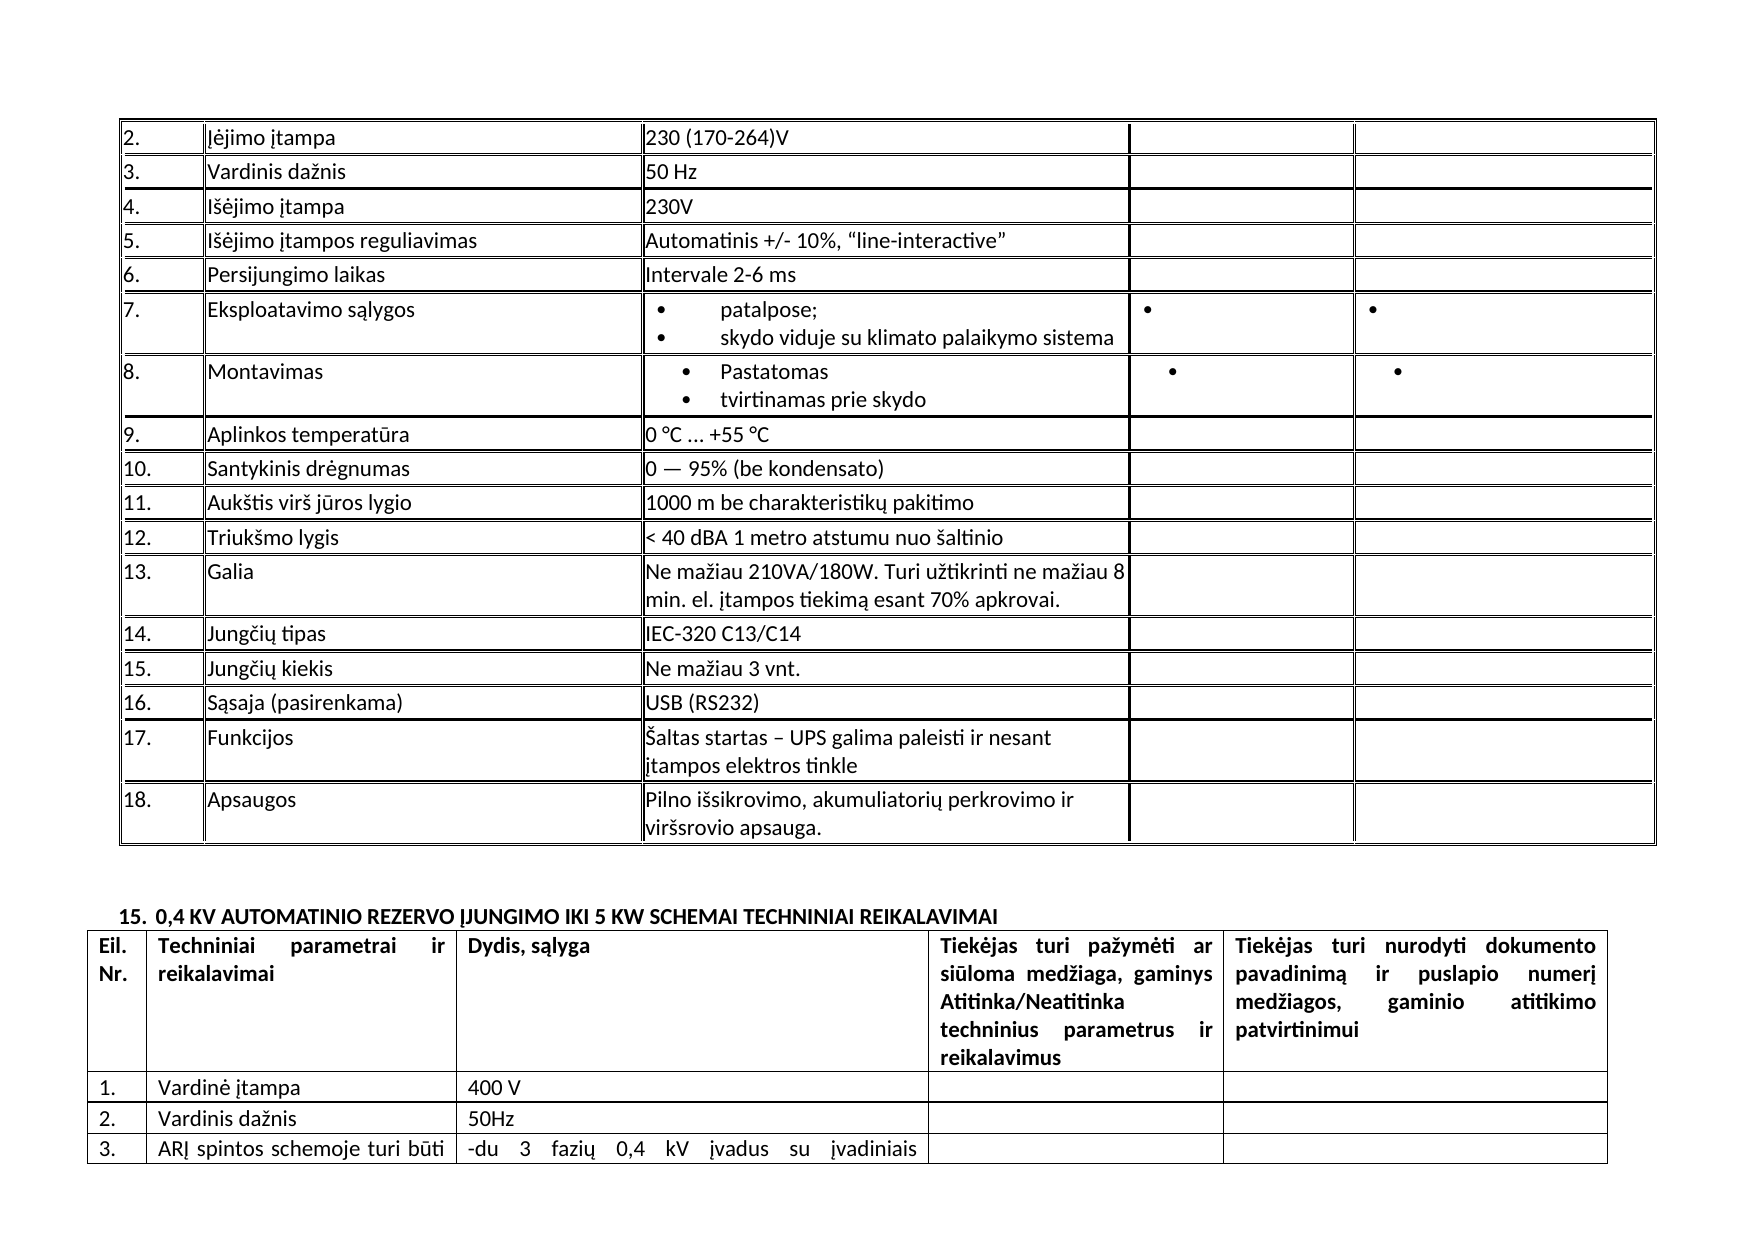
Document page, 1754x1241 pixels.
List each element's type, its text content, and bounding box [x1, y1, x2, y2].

table_header Techniniai parametrai ir reikalavimai [147, 931, 456, 1071]
table_cell [1356, 415, 1654, 449]
table_cell USB (RS232) [645, 687, 1128, 718]
table_cell Ne mažiau 210VA/180W. Turi užtikrinti ne mažiau 8 min. el. įtampos tiekimą esant 70% apkrovai. [645, 556, 1128, 615]
subtitle 0,4 KV AUTOMATINIO REZERVO ĮJUNGIMO IKI 5 KW SCHEMAI TECHNINIAI REIKALAVIMAI [118, 902, 1577, 930]
table_cell Aukštis virš jūros lygio [206, 487, 641, 518]
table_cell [457, 1134, 928, 1162]
table_cell [1131, 225, 1353, 256]
table_cell IEC-320 C13/C14 [645, 618, 1128, 649]
table_cell [1356, 553, 1654, 615]
table_cell [1131, 618, 1353, 649]
table_cell [1131, 356, 1353, 415]
table_cell 1000 m be charakteristikų pakitimo [645, 487, 1128, 518]
table_cell [1356, 684, 1654, 718]
table_cell [122, 780, 205, 843]
table_cell Persijungimo laikas [206, 259, 641, 290]
table_cell Triukšmo lygis [206, 522, 641, 552]
table_cell [1131, 453, 1353, 484]
table_cell Jungčių tipas [206, 618, 641, 649]
table_cell Išėjimo įtampa [206, 190, 641, 221]
table_header Tiekėjas turi nurodyti dokumento pavadinimą ir puslapio numerį medžiagos, gaminio atitikimo patvirtinimui [1224, 931, 1607, 1071]
table_cell [929, 1103, 1223, 1133]
table_cell [1131, 418, 1353, 449]
table_cell [1131, 721, 1353, 780]
table_cell [929, 1072, 1223, 1101]
table_cell [1356, 187, 1654, 221]
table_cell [147, 1134, 456, 1162]
table_cell patalpose; skydo viduje su klimato palaikymo sistema [645, 294, 1128, 352]
table_cell [1355, 615, 1655, 649]
table_cell Funkcijos [206, 721, 641, 780]
table_cell [1355, 122, 1654, 153]
table_cell Aplinkos temperatūra [206, 418, 641, 449]
table_cell [122, 518, 203, 552]
table_cell 0 °C ... +55 °C [645, 418, 1128, 449]
table_cell [1356, 290, 1654, 352]
table_cell [1356, 221, 1654, 256]
table_cell [122, 353, 203, 415]
table_cell < 40 dBA 1 metro atstumu nuo šaltinio [645, 522, 1128, 552]
table_cell 230V [645, 190, 1128, 221]
table_cell [122, 221, 203, 256]
table_cell Vardinis dažnis [147, 1103, 456, 1133]
table_cell [929, 1134, 1223, 1162]
table_cell [1131, 653, 1353, 683]
table_cell Išėjimo įtampos reguliavimas [206, 225, 641, 256]
table_cell Pastatomas tvirtinamas prie skydo [645, 356, 1128, 415]
table_cell [1224, 1072, 1607, 1101]
table_cell 1. [88, 1072, 146, 1101]
table_cell [1131, 190, 1353, 221]
table_cell Galia [206, 556, 641, 615]
table_cell Įėjimo įtampa [205, 120, 643, 153]
table_cell [122, 553, 203, 615]
table_cell [1131, 156, 1353, 187]
table_cell [1224, 1103, 1607, 1133]
table_cell [1131, 294, 1353, 352]
table_cell [1355, 256, 1655, 290]
table_cell Montavimas [206, 356, 641, 415]
table_cell [122, 449, 203, 484]
table_cell [120, 153, 205, 187]
table_cell [1356, 353, 1654, 415]
table_cell [120, 718, 203, 780]
table_cell [1129, 784, 1354, 843]
table_cell [1131, 259, 1353, 290]
table_cell [120, 484, 205, 518]
table_cell [1356, 649, 1654, 683]
table_cell Santykinis drėgnumas [206, 453, 641, 484]
table_cell [122, 415, 203, 449]
table_cell [1355, 484, 1655, 518]
table_cell [122, 649, 203, 683]
table_cell 3. [88, 1134, 146, 1162]
table_cell Vardinė įtampa [147, 1072, 456, 1101]
table_cell Apsaugos [205, 780, 643, 843]
table_header Tiekėjas turi pažymėti ar siūloma medžiaga, gaminys Atitinka/Neatitinka techninius parametrus ir reikalavimus [929, 931, 1223, 1071]
table_cell [122, 290, 203, 352]
table_cell 2. [88, 1103, 146, 1133]
table_cell Eksploatavimo sąlygos [206, 294, 641, 352]
table_cell [1224, 1134, 1607, 1162]
table_cell [1131, 487, 1353, 518]
table_header Dydis, sąlyga [457, 931, 928, 1071]
table_header Eil. Nr. [88, 931, 146, 1071]
table_cell [1129, 122, 1354, 153]
table_cell Šaltas startas – UPS galima paleisti ir nesant įtampos elektros tinkle [645, 721, 1128, 780]
table_cell 400 V [457, 1072, 928, 1101]
table_cell Vardinis dažnis [206, 156, 641, 187]
table_cell Automatinis +/- 10%, “line-interactive” [645, 225, 1128, 256]
table_cell 230 (170-264)V [643, 122, 1129, 153]
table_cell 50Hz [457, 1103, 928, 1133]
table_cell [1131, 687, 1353, 718]
table_cell Sąsaja (pasirenkama) [206, 687, 641, 718]
table_cell [120, 256, 205, 290]
table_cell [120, 615, 205, 649]
table_cell [122, 684, 203, 718]
table_cell [1356, 449, 1654, 484]
table_cell [122, 122, 205, 153]
table_cell [1356, 518, 1654, 552]
table_cell [1356, 718, 1655, 780]
table_cell 50 Hz [645, 156, 1128, 187]
table_cell [122, 187, 203, 221]
table_cell [1355, 153, 1655, 187]
table_cell [1131, 522, 1353, 552]
table_cell Jungčių kiekis [206, 653, 641, 683]
table_cell Ne mažiau 3 vnt. [645, 653, 1128, 683]
table_cell [1355, 780, 1654, 843]
table_cell Intervale 2-6 ms [645, 259, 1128, 290]
table_cell [1131, 556, 1353, 615]
table_cell Pilno išsikrovimo, akumuliatorių perkrovimo ir viršsrovio apsauga. [643, 784, 1129, 843]
table_cell 0 — 95% (be kondensato) [645, 453, 1128, 484]
